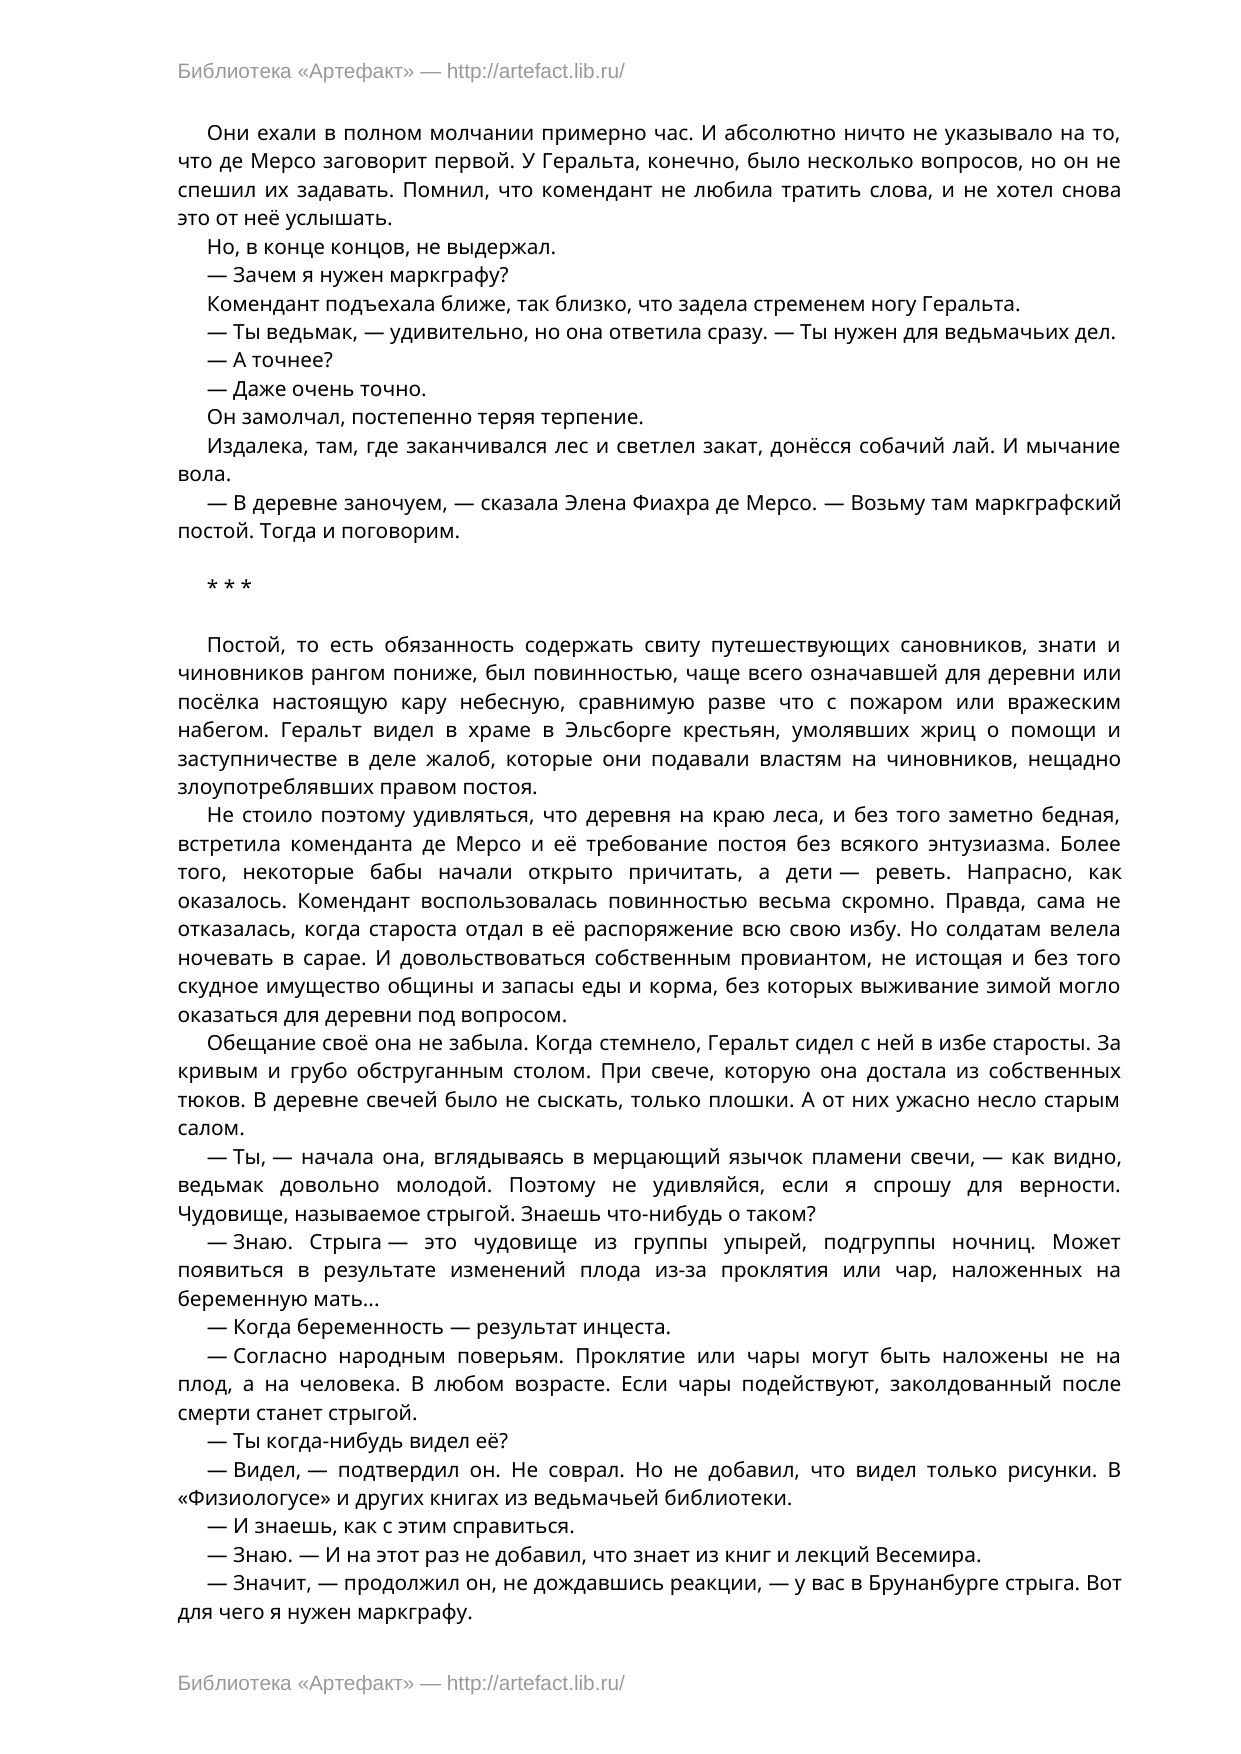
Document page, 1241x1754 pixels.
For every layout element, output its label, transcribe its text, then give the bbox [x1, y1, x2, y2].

text — Видел, — подтвердил он. Не соврал. Но не добавил, что видел только рисунки. В «Физиологусе» и других книгах из ведьмачьей библиотеки. [177, 1455, 1122, 1512]
text — Ты ведьмак, — удивительно, но она ответила сразу. — Ты нужен для ведьмачьих дел. [177, 317, 1122, 346]
text — Зачем я нужен маркграфу? [177, 260, 1122, 289]
text — Значит, — продолжил он, не дождавшись реакции, — у вас в Брунанбурге стрыга. Вот для чего я нужен маркграфу. [177, 1568, 1122, 1625]
text — Когда беременность — результат инцеста. [177, 1312, 1122, 1341]
text Они ехали в полном молчании примерно час. И абсолютно ничто не указывало на то, что де Мерсо заговорит первой. У Геральта, конечно, было несколько вопросов, но он не спешил их задавать. Помнил, что комендант не любила тратить слова, и не хотел снова это от неё услышать. [177, 118, 1122, 232]
text — В деревне заночуем, — сказала Элена Фиахра де Мерсо. — Возьму там маркграфский постой. Тогда и поговорим. [177, 488, 1122, 545]
text — Согласно народным поверьям. Проклятие или чары могут быть наложены не на плод, а на человека. В любом возрасте. Если чары подействуют, заколдованный после смерти станет стрыгой. [177, 1341, 1122, 1426]
text — Даже очень точно. [177, 374, 1122, 402]
text Он замолчал, постепенно теряя терпение. [177, 402, 1122, 431]
text Издалека, там, где заканчивался лес и светлел закат, донёсся собачий лай. И мычание вола. [177, 431, 1122, 488]
text Обещание своё она не забыла. Когда стемнело, Геральт сидел с ней в избе старосты. За кривым и грубо обструганным столом. При свече, которую она достала из собственных тюков. В деревне свечей было не сыскать, только плошки. А от них ужасно несло старым салом. [177, 1028, 1122, 1142]
text Не стоило поэтому удивляться, что деревня на краю леса, и без того заметно бедная, встретила коменданта де Мерсо и её требование постоя без всякого энтузиазма. Более того, некоторые бабы начали открыто причитать, а дети — реветь. Напрасно, как оказалось. Комендант воспользовалась повинностью весьма скромно. Правда, сама не отказалась, когда староста отдал в её распоряжение всю свою избу. Но солдатам велела ночевать в сарае. И довольствоваться собственным провиантом, не истощая и без того скудное имущество общины и запасы еды и корма, без которых выживание зимой могло оказаться для деревни под вопросом. [177, 801, 1122, 1028]
text — Ты, — начала она, вглядываясь в мерцающий язычок пламени свечи, — как видно, ведьмак довольно молодой. Поэтому не удивляйся, если я спрошу для верности. Чудовище, называемое стрыгой. Знаешь что-нибудь о таком? [177, 1142, 1122, 1227]
text — Знаю. Стрыга — это чудовище из группы упырей, подгруппы ночниц. Может появиться в результате изменений плода из-за проклятия или чар, наложенных на беременную мать... [177, 1227, 1122, 1312]
text — А точнее? [177, 346, 1122, 374]
text — Знаю. — И на этот раз не добавил, что знает из книг и лекций Весемира. [177, 1540, 1122, 1568]
text Комендант подъехала ближе, так близко, что задела стременем ногу Геральта. [177, 289, 1122, 317]
text — Ты когда-нибудь видел её? [177, 1426, 1122, 1455]
text Но, в конце концов, не выдержал. [177, 232, 1122, 260]
text Постой, то есть обязанность содержать свиту путешествующих сановников, знати и чиновников рангом пониже, был повинностью, чаще всего означавшей для деревни или посёлка настоящую кару небесную, сравнимую разве что с пожаром или вражеским набегом. Геральт видел в храме в Эльсборге крестьян, умолявших жриц о помощи и заступничестве в деле жалоб, которые они подавали властям на чиновников, нещадно злоупотреблявших правом постоя. [177, 630, 1122, 801]
text — И знаешь, как с этим справиться. [177, 1512, 1122, 1540]
subtitle * * * [177, 573, 1122, 602]
